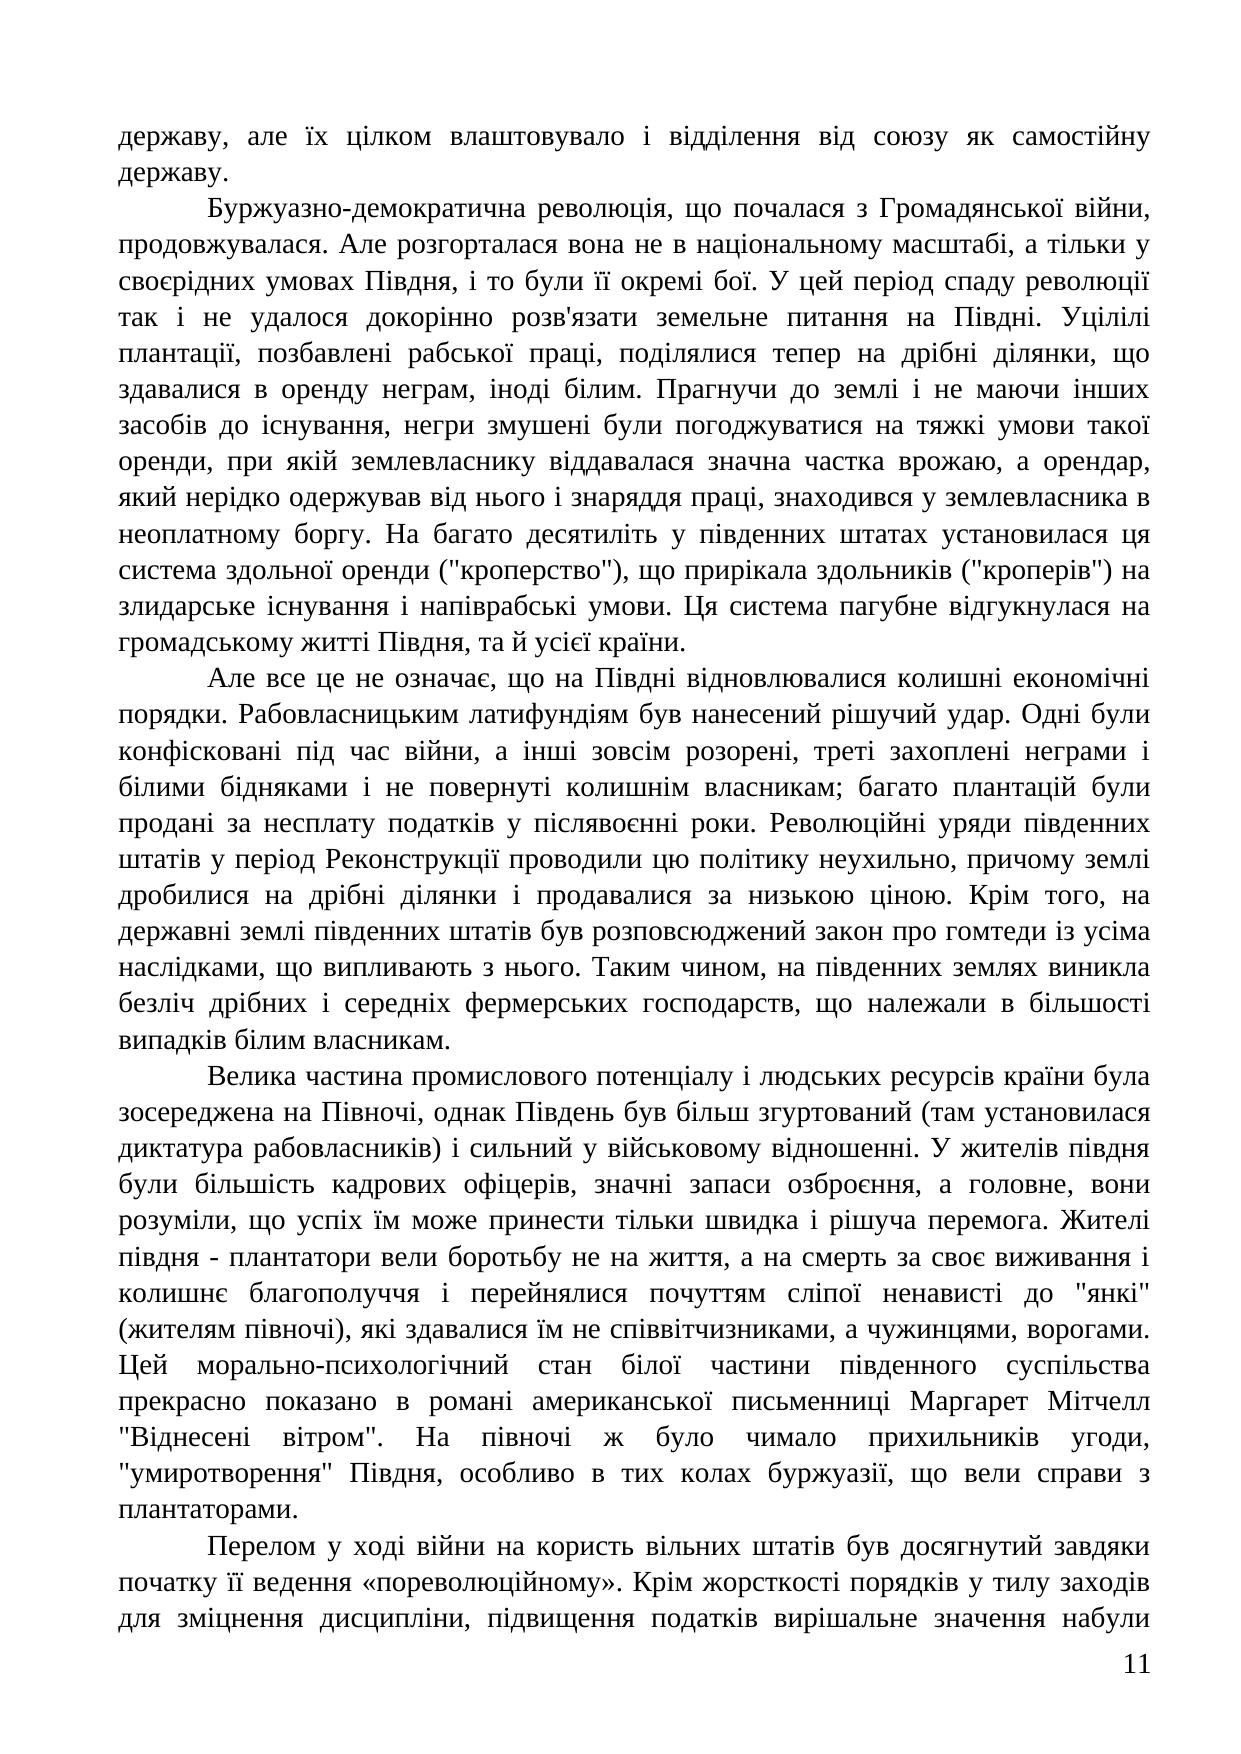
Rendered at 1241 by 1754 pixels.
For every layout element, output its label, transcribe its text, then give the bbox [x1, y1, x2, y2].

text Велика частина промислового потенціалу і людських ресурсів країни була зосереджена на Півночі, однак Південь був більш згуртований (там установилася диктатура рабовласників) і сильний у військовому відношенні. У жителів півдня були більшість кадрових офіцерів, значні запаси озброєння, а головне, вони розуміли, що успіх їм може принести тільки швидка і рішуча перемога. Жителі півдня - плантатори вели боротьбу не на життя, а на смерть за своє виживання і колишнє благополуччя і перейнялися почуттям сліпої ненависті до "янкі" (жителям півночі), які здавалися їм не співвітчизниками, а чужинцями, ворогами. Цей морально-психологічний стан білої частини південного суспільства прекрасно показано в романі американської письменниці Маргарет Мітчелл "Віднесені вітром". На півночі ж було чимало прихильників угоди, "умиротворення" Півдня, особливо в тих колах буржуазії, що вели справи з плантаторами. [118, 1058, 1152, 1525]
text Буржуазно-демократична революція, що почалася з Громадянської війни, продовжувалася. Але розгорталася вона не в національному масштабі, а тільки у своєрідних умовах Півдня, і то були її окремі бої. У цей період спаду революції так і не удалося докорінно розв'язати земельне питання на Півдні. Уцілілі плантації, позбавлені рабської праці, поділялися тепер на дрібні ділянки, що здавалися в оренду неграм, іноді білим. Прагнучи до землі і не маючи інших засобів до існування, негри змушені були погоджуватися на тяжкі умови такої оренди, при якій землевласнику віддавалася значна частка врожаю, а орендар, який нерідко одержував від нього і знаряддя праці, знаходився у землевласника в неоплатному боргу. На багато десятиліть у південних штатах установилася ця система здольної оренди ("кроперство"), що прирікала здольників ("кроперів") на злидарське існування і напіврабські умови. Ця система пагубне відгукнулася на громадському житті Півдня, та й усієї країни. [118, 190, 1152, 658]
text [118, 1528, 1152, 1634]
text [118, 118, 1152, 188]
text Але все це не означає, що на Півдні відновлювалися колишні економічні порядки. Рабовласницьким латифундіям був нанесений рішучий удар. Одні були конфісковані під час війни, а інші зовсім розорені, треті захоплені неграми і білими бідняками і не повернуті колишнім власникам; багато плантацій були продані за несплату податків у післявоєнні роки. Революційні уряди південних штатів у період Реконструкції проводили цю політику неухильно, причому землі дробилися на дрібні ділянки і продавалися за низькою ціною. Крім того, на державні землі південних штатів був розповсюджений закон про гомтеди із усіма наслідками, що випливають з нього. Таким чином, на південних землях виникла безліч дрібних і середніх фермерських господарств, що належали в більшості випадків білим власникам. [118, 660, 1152, 1055]
